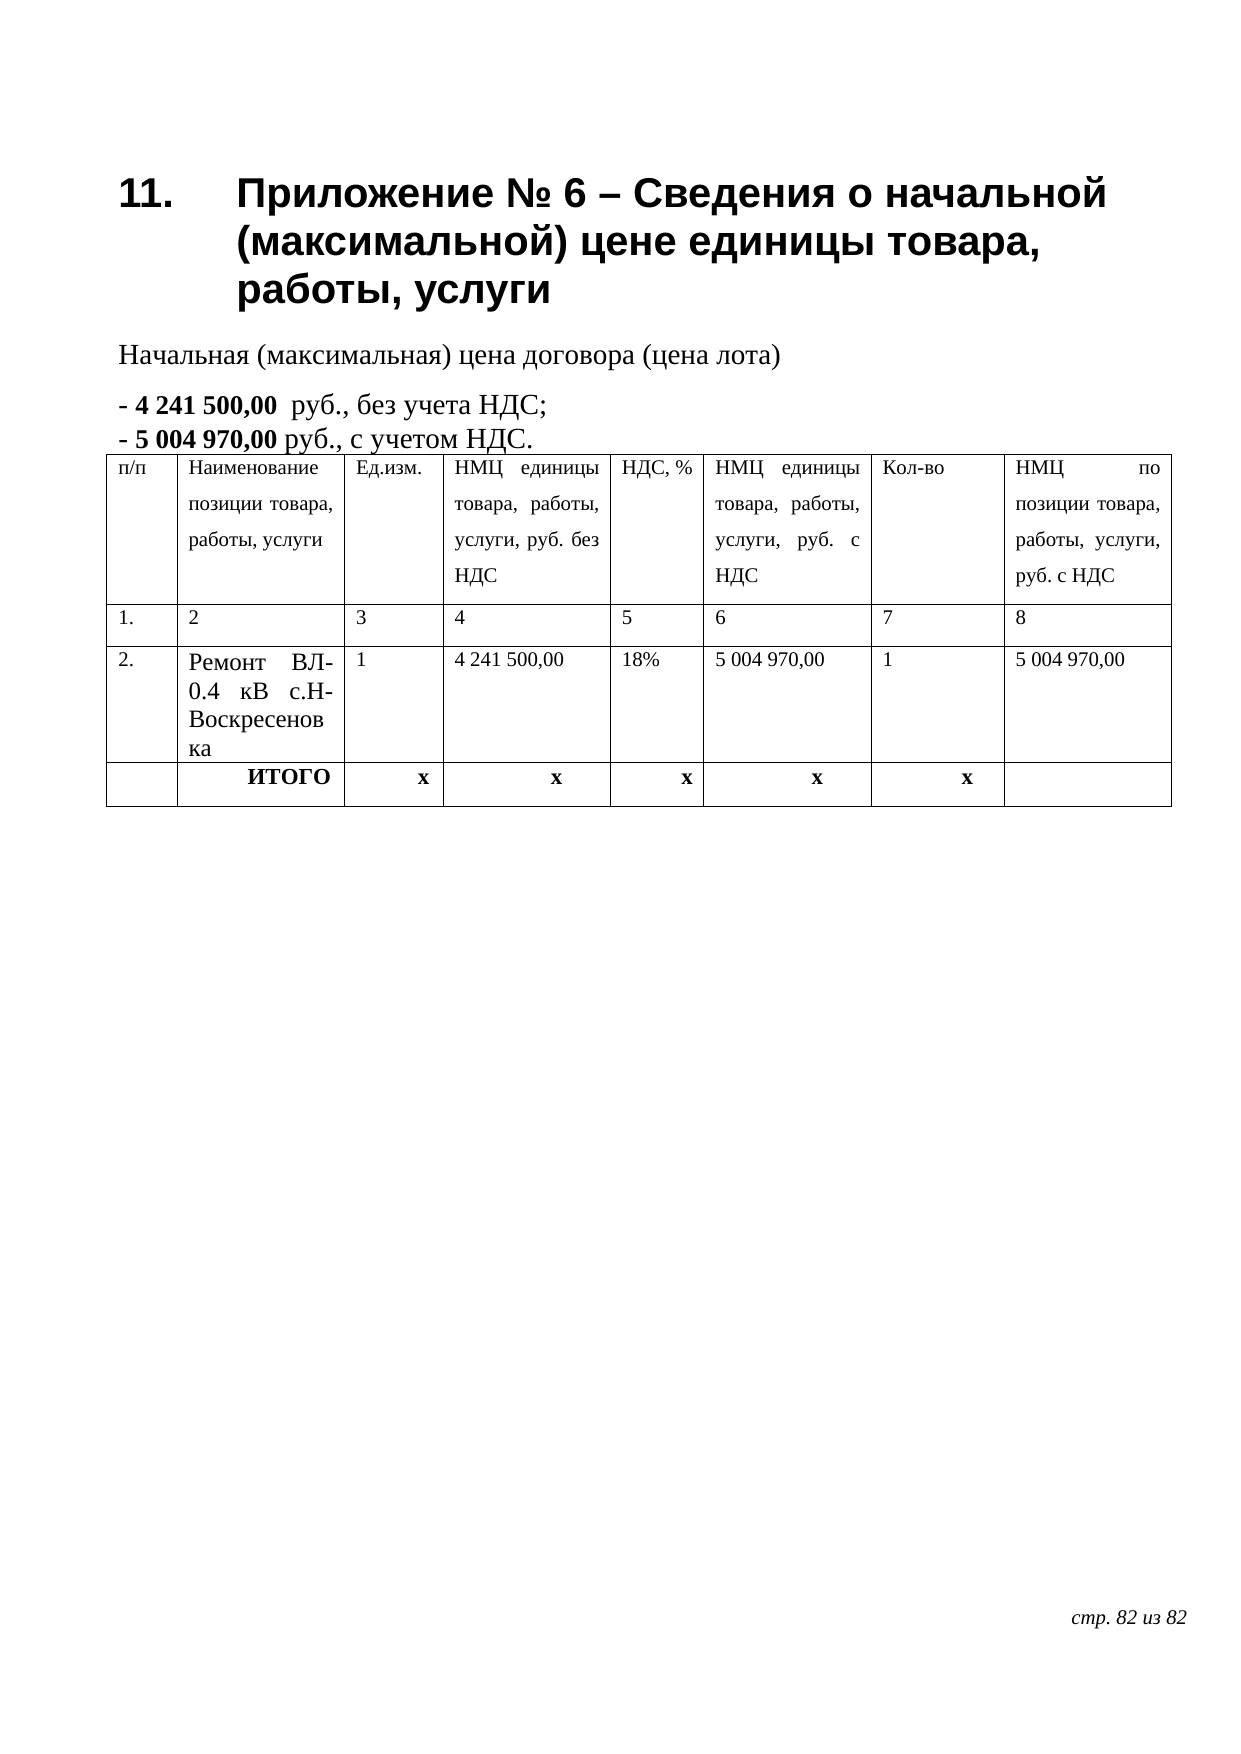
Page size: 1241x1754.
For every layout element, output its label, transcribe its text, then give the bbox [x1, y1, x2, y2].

table_cell х [704, 763, 871, 806]
table_cell 18% [611, 647, 703, 762]
table_header Кол-во [872, 455, 1004, 604]
table_cell Ремонт ВЛ-0.4 кВ с.Н-Воскресеновка [178, 647, 344, 762]
table_cell 7 [872, 605, 1004, 646]
table_cell 2 [178, 605, 344, 646]
table_cell х [872, 763, 1004, 806]
subtitle Приложение № 6 – Сведения о начальной (максимальной) цене единицы товара, работы, услуги [118, 168, 1181, 312]
table_header НДС, % [611, 455, 703, 604]
table_cell 1. [107, 605, 177, 646]
table_header НМЦ единицы товара, работы, услуги, руб. с НДС [704, 455, 871, 604]
table_cell 5 004 970,00 [1005, 647, 1171, 762]
table_header Наименование позиции товара, работы, услуги [178, 455, 344, 604]
table_header НМЦ единицы товара, работы, услуги, руб. без НДС [444, 455, 610, 604]
table_cell 8 [1005, 605, 1171, 646]
table_cell х [345, 763, 443, 806]
table_cell 1 [872, 647, 1004, 762]
list Начальная (максимальная) цена договора (цена лота) [118, 337, 1181, 370]
table_cell ИТОГО [178, 763, 344, 806]
text - 5 004 970,00 руб., с учетом НДС. [118, 421, 1181, 454]
table_cell 4 [444, 605, 610, 646]
table_cell 5 [611, 605, 703, 646]
table_cell х [444, 763, 610, 806]
table_header НМЦ по позиции товара, работы, услуги, руб. с НДС [1005, 455, 1171, 604]
table_cell х [611, 763, 703, 806]
table_cell [107, 763, 177, 806]
table_cell 6 [704, 605, 871, 646]
table_header п/п [107, 455, 177, 604]
table_cell [1005, 763, 1171, 806]
table_header Ед.изм. [345, 455, 443, 604]
text - 4 241 500,00 руб., без учета НДС; [118, 387, 1181, 421]
table_cell 5 004 970,00 [704, 647, 871, 762]
table_cell 4 241 500,00 [444, 647, 610, 762]
table_cell 1 [345, 647, 443, 762]
table_cell 3 [345, 605, 443, 646]
table_cell 2. [107, 647, 177, 762]
